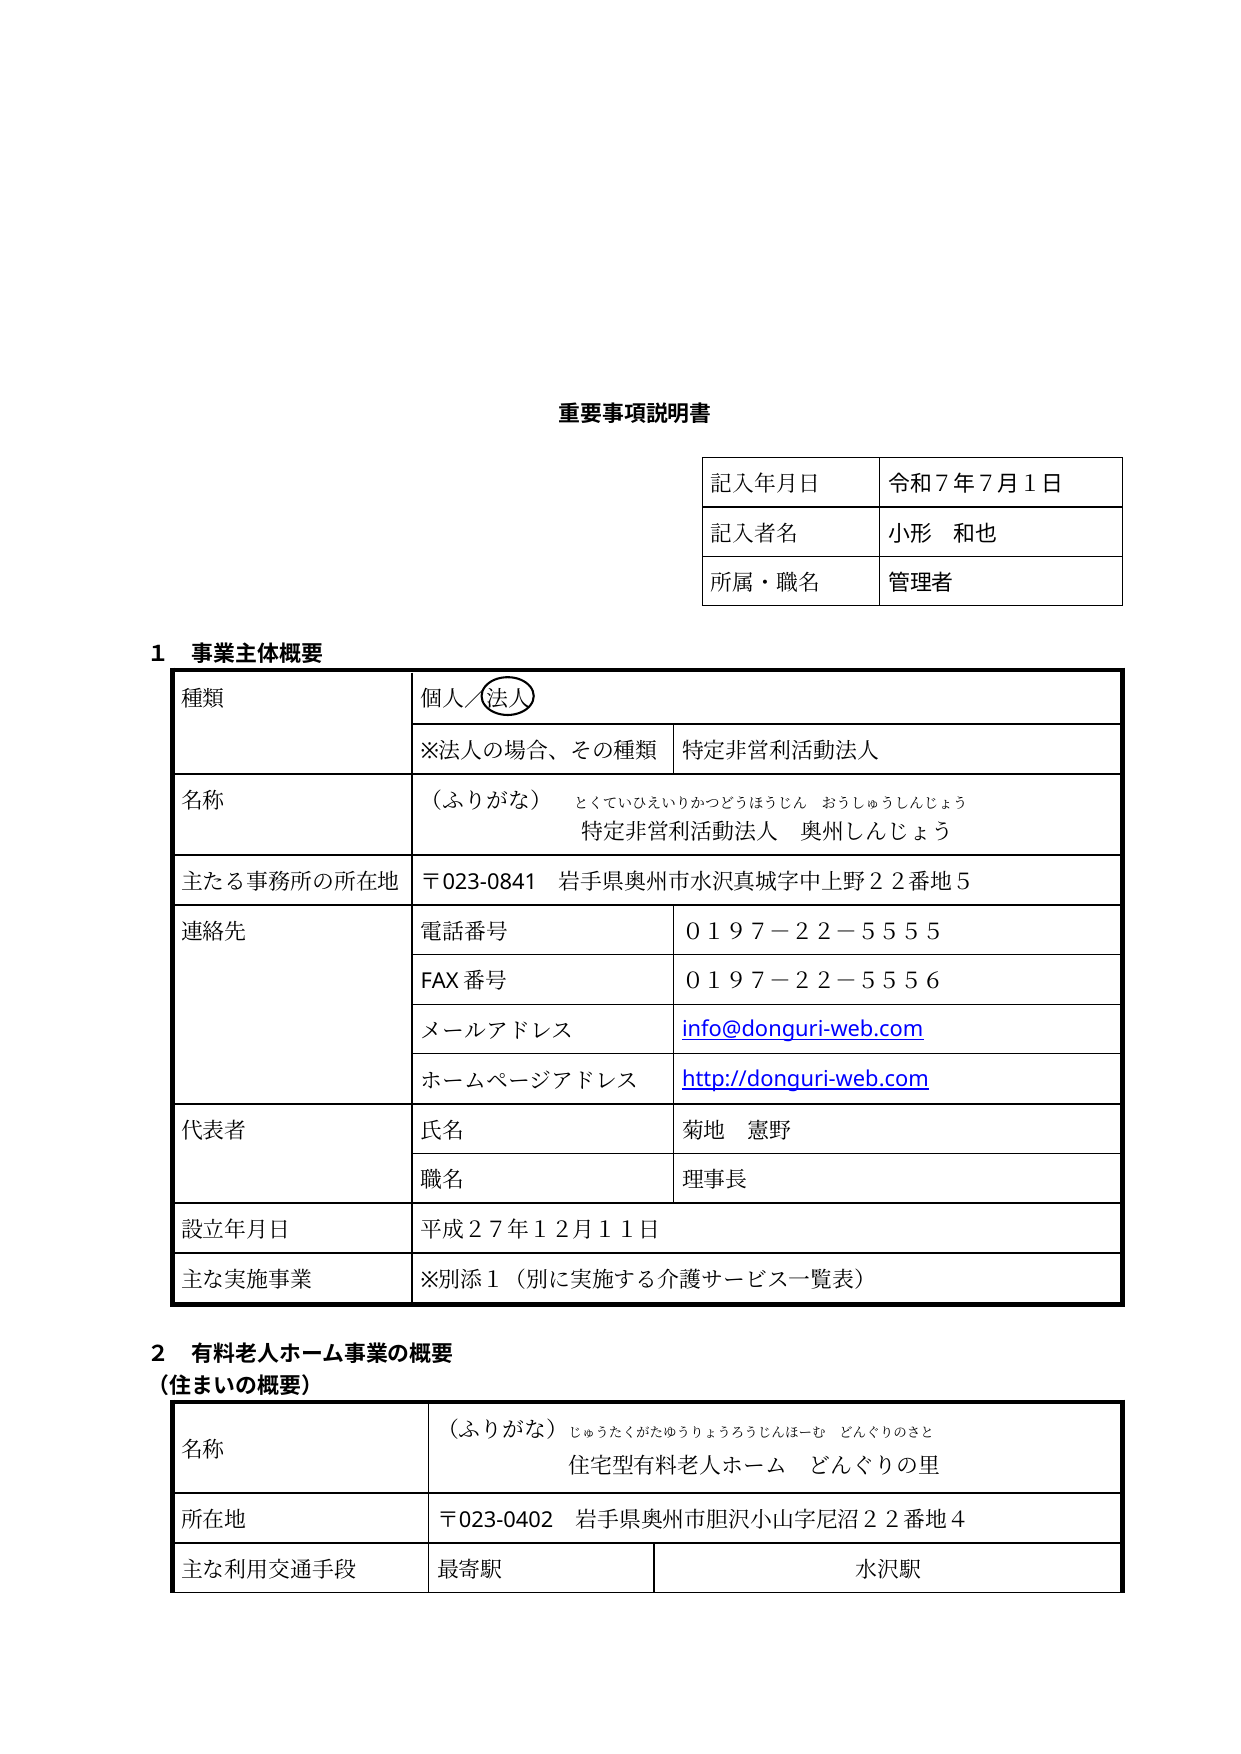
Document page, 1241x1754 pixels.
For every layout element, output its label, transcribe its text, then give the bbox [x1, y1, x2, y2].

table_cell ※法人の場合、その種類 [413, 725, 673, 773]
table_cell ※別添１（別に実施する介護サービス一覧表） [413, 1254, 1120, 1302]
table_header 名称 [175, 1404, 428, 1492]
text （住まいの概要） [148, 1368, 1122, 1399]
text １ 事業主体概要 [148, 636, 1122, 668]
table_cell 名称 [175, 775, 411, 854]
table_cell FAX番号 [413, 955, 673, 1003]
table_cell 記入者名 [703, 508, 879, 556]
table_cell 主たる事務所の所在地 [175, 856, 411, 904]
table_cell メールアドレス [413, 1005, 673, 1053]
table_cell 所在地 [175, 1494, 428, 1542]
table_cell 〒023-0841 岩手県奥州市水沢真城字中上野２２番地５ [413, 856, 1120, 904]
table_header 令和７年７月１日 [880, 458, 1122, 506]
table_cell 〒023-0402 岩手県奥州市胆沢小山字尼沼２２番地４ [429, 1494, 1120, 1542]
table_cell （ふりがな） とくていひえいりかつどうほうじん おうしゅうしんじょう 特定非営利活動法人 奥州しんじょう [413, 775, 1120, 854]
table_header 個人／法人 [413, 672, 1120, 723]
table_cell 最寄駅 [429, 1544, 653, 1592]
table_cell 代表者 [175, 1105, 411, 1202]
table_cell info@donguri-web.com [674, 1005, 1120, 1053]
table_cell 水沢駅 [655, 1544, 1120, 1592]
table_cell 小形 和也 [880, 508, 1122, 556]
table_header 記入年月日 [703, 458, 879, 506]
table_cell 菊地 憲野 [674, 1105, 1120, 1153]
table_cell 連絡先 [175, 906, 411, 1103]
table_cell 特定非営利活動法人 [674, 725, 1120, 773]
table_cell 所属・職名 [703, 557, 879, 605]
table_cell http://donguri-web.com [674, 1054, 1120, 1103]
table_cell 主な実施事業 [175, 1254, 411, 1302]
table_cell 主な利用交通手段 [175, 1544, 428, 1592]
table_header （ふりがな）じゅうたくがたゆうりょうろうじんほーむ どんぐりのさと 住宅型有料老人ホーム どんぐりの里 [429, 1404, 1120, 1492]
table_cell 職名 [413, 1154, 673, 1202]
table_cell 設立年月日 [175, 1204, 411, 1252]
table_cell ホームページアドレス [413, 1054, 673, 1103]
text 重要事項説明書 [148, 396, 1122, 427]
table_cell 平成２７年１２月１１日 [413, 1204, 1120, 1252]
table_cell 氏名 [413, 1105, 673, 1153]
table_cell ０１９７－２２－５５５６ [674, 955, 1120, 1003]
text ２ 有料老人ホーム事業の概要 [148, 1336, 1122, 1368]
table_cell 電話番号 [413, 906, 673, 954]
table_cell ０１９７－２２－５５５５ [674, 906, 1120, 954]
table_cell 管理者 [880, 557, 1122, 605]
table_header 種類 [175, 672, 412, 773]
table_cell 理事長 [674, 1154, 1120, 1202]
